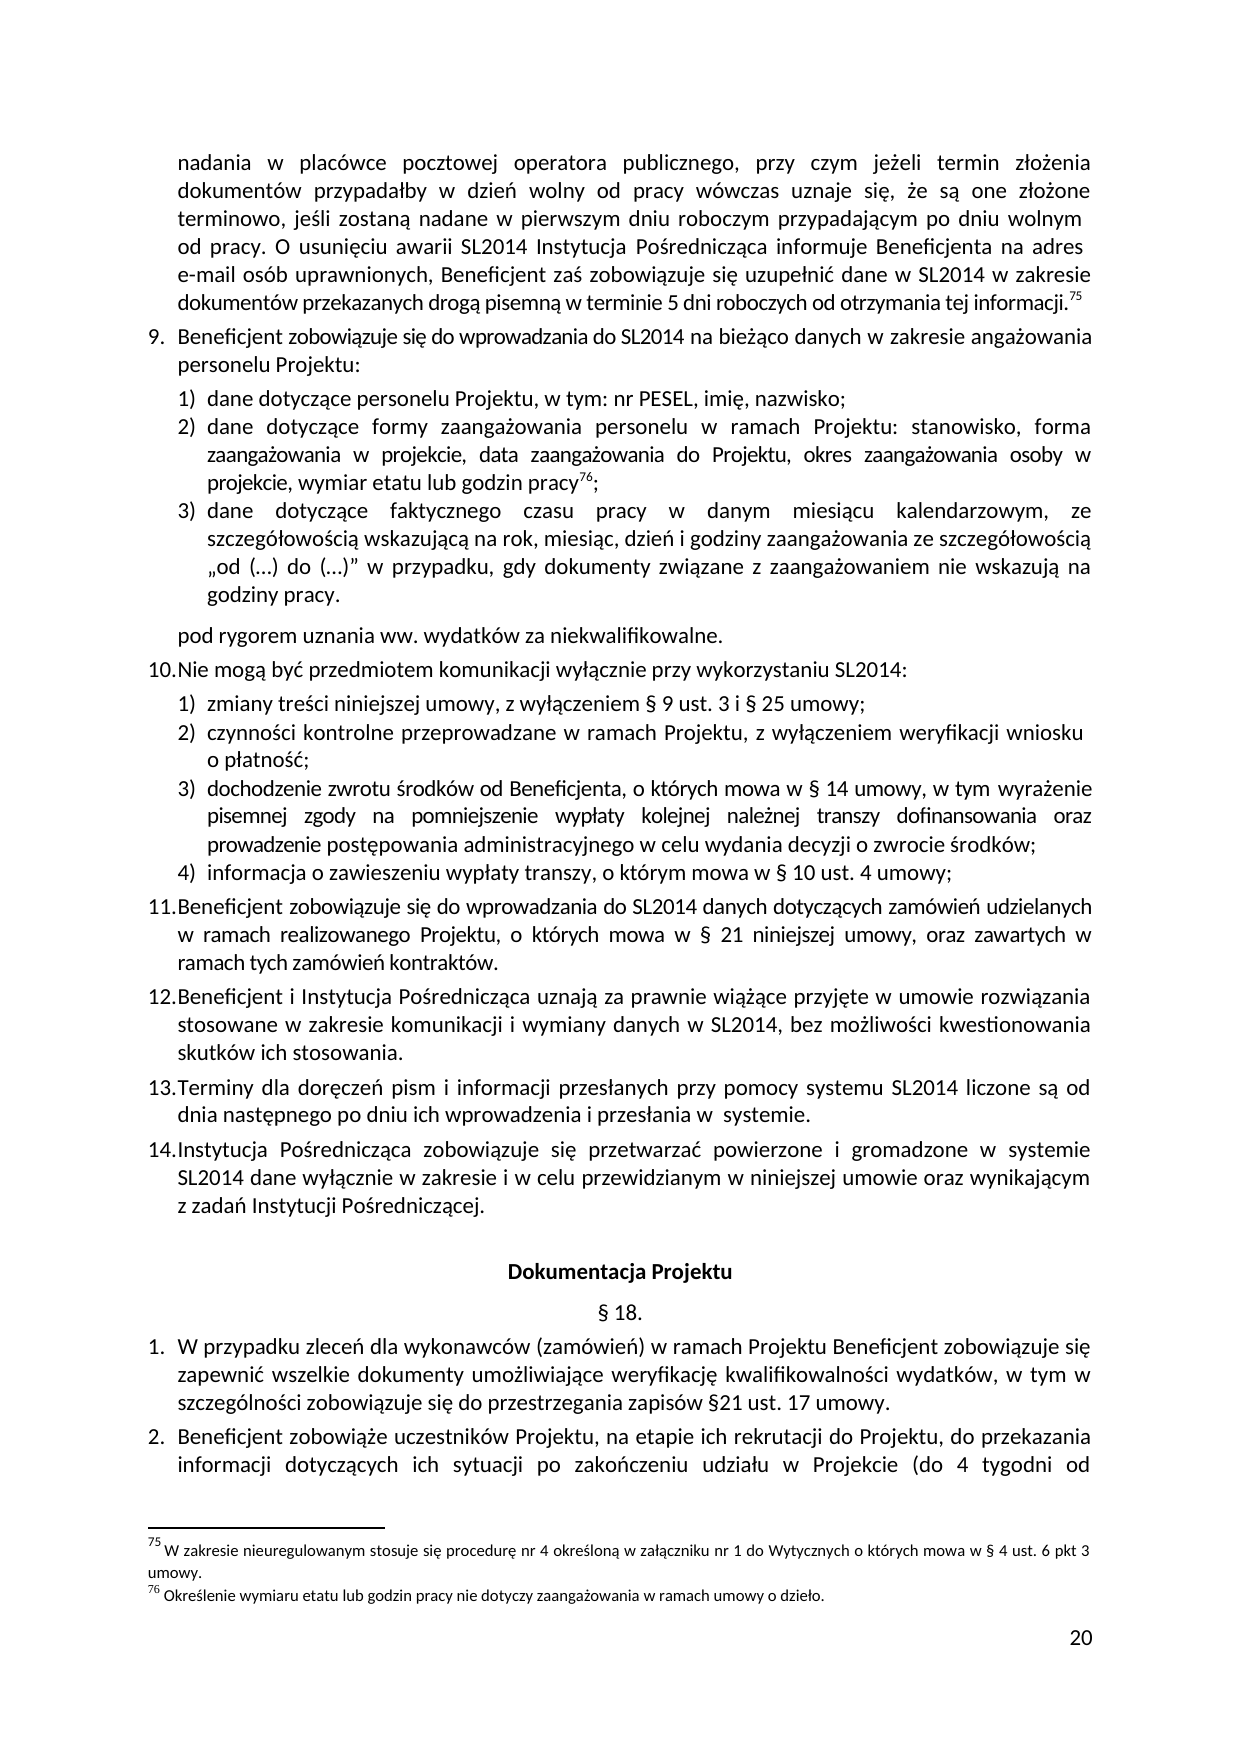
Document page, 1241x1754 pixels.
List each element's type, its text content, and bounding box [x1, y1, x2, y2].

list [148, 1422, 1092, 1478]
list dane dotyczące personelu Projektu, w tym: nr PESEL, imię, nazwisko; [177, 384, 1092, 412]
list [148, 148, 1092, 316]
text Dokumentacja Projektu [148, 1257, 1092, 1285]
list dochodzenie zwrotu środków od Beneficjenta, o których mowa w § 14 umowy, w tym wyrażenie pisemnej zgody na pomniejszenie wypłaty kolejnej należnej transzy dofinansowania oraz prowadzenie postępowania administracyjnego w celu wydania decyzji o zwrocie środków; [177, 774, 1092, 858]
text pod rygorem uznania ww. wydatków za niekwalifikowalne. [177, 621, 1092, 649]
list W przypadku zleceń dla wykonawców (zamówień) w ramach Projektu Beneficjent zobowiązuje się zapewnić wszelkie dokumenty umożliwiające weryfikację kwalifikowalności wydatków, w tym w szczególności zobowiązuje się do przestrzegania zapisów §21 ust. 17 umowy. [148, 1332, 1092, 1416]
list dane dotyczące formy zaangażowania personelu w ramach Projektu: stanowisko, forma zaangażowania w projekcie, data zaangażowania do Projektu, okres zaangażowania osoby w projekcie, wymiar etatu lub godzin pracy; [177, 412, 1092, 496]
list zmiany treści niniejszej umowy, z wyłączeniem § 9 ust. 3 i § 25 umowy; [177, 689, 1092, 718]
list informacja o zawieszeniu wypłaty transzy, o którym mowa w § 10 ust. 4 umowy; [177, 858, 1092, 886]
list Nie mogą być przedmiotem komunikacji wyłącznie przy wykorzystaniu SL2014: [148, 655, 1092, 683]
list Beneficjent i Instytucja Pośrednicząca uznają za prawnie wiążące przyjęte w umowie rozwiązania stosowane w zakresie komunikacji i wymiany danych w SL2014, bez możliwości kwestionowania skutków ich stosowania. [148, 982, 1092, 1066]
list Terminy dla doręczeń pism i informacji przesłanych przy pomocy systemu SL2014 liczone są od dnia następnego po dniu ich wprowadzenia i przesłania w systemie. [148, 1073, 1092, 1129]
list dane dotyczące faktycznego czasu pracy w danym miesiącu kalendarzowym, ze szczegółowością wskazującą na rok, miesiąc, dzień i godziny zaangażowania ze szczegółowością „od (…) do (…)” w przypadku, gdy dokumenty związane z zaangażowaniem nie wskazują na godziny pracy. [177, 496, 1092, 608]
list Beneficjent zobowiązuje się do wprowadzania do SL2014 danych dotyczących zamówień udzielanych w ramach realizowanego Projektu, o których mowa w § 21 niniejszej umowy, oraz zawartych w ramach tych zamówień kontraktów. [148, 892, 1092, 976]
text § 18. [148, 1298, 1092, 1326]
list Beneficjent zobowiązuje się do wprowadzania do SL2014 na bieżąco danych w zakresie angażowania personelu Projektu: [148, 322, 1092, 378]
list czynności kontrolne przeprowadzane w ramach Projektu, z wyłączeniem weryfikacji wniosku o płatność; [177, 718, 1092, 774]
list Instytucja Pośrednicząca zobowiązuje się przetwarzać powierzone i gromadzone w systemie SL2014 dane wyłącznie w zakresie i w celu przewidzianym w niniejszej umowie oraz wynikającym z zadań Instytucji Pośredniczącej. [148, 1135, 1092, 1219]
